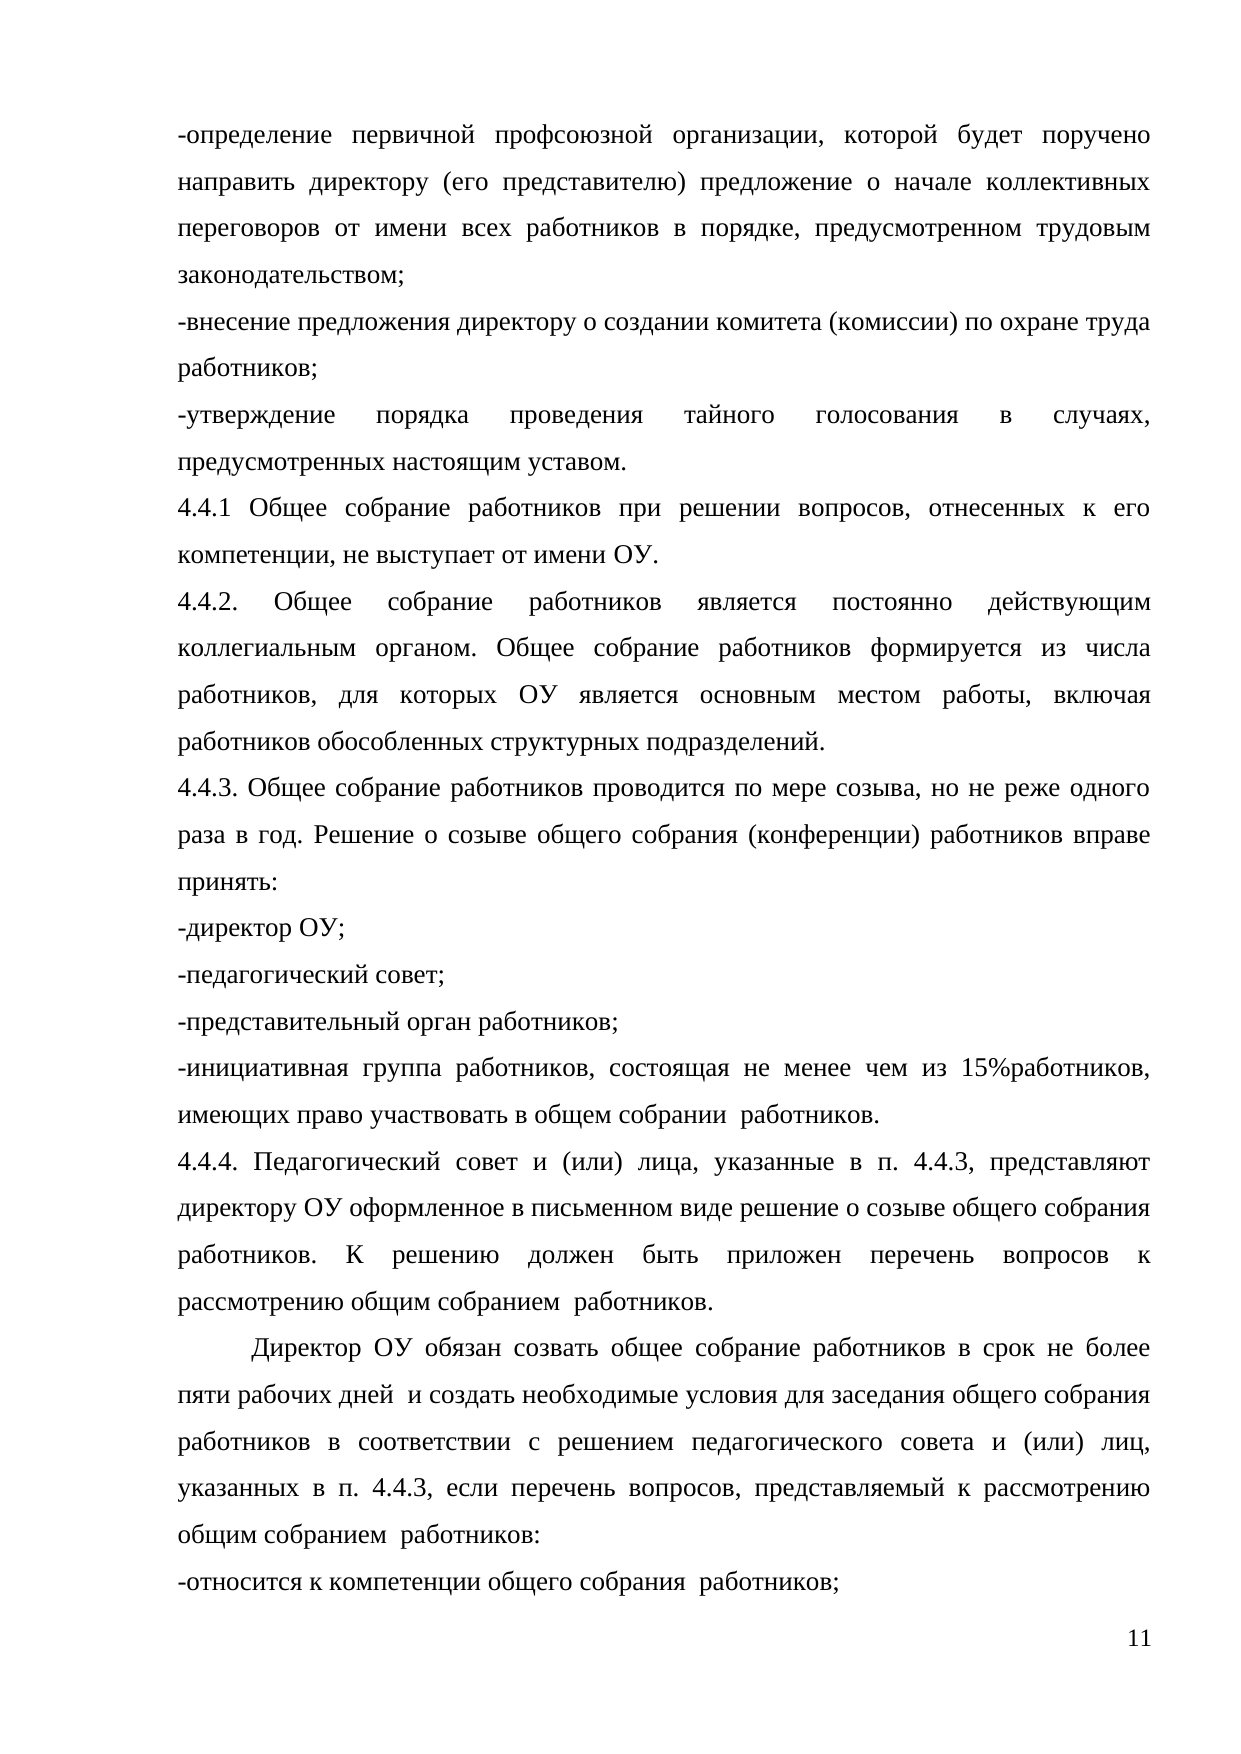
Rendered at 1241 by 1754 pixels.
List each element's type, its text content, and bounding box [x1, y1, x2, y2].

text 4.4.1 Общее собрание работников при решении вопросов, отнесенных к его компетенции, не выступает от имени ОУ. [177, 491, 1152, 569]
text Директор ОУ обязан созвать общее собрание работников в срок не более пяти рабочих дней и создать необходимые условия для заседания общего собрания работников в соответствии с решением педагогического совета и (или) лиц, указанных в п. 4.4.3, если перечень вопросов, представляемый к рассмотрению общим собранием работников: [177, 1331, 1152, 1549]
text -внесение предложения директору о создании комитета (комиссии) по охране труда работников; [177, 305, 1152, 383]
text -директор ОУ; [177, 911, 1152, 943]
text 4.4.2. Общее собрание работников является постоянно действующим коллегиальным органом. Общее собрание работников формируется из числа работников, для которых ОУ является основным местом работы, включая работников обособленных структурных подразделений. [177, 585, 1152, 756]
text -утверждение порядка проведения тайного голосования в случаях, предусмотренных настоящим уставом. [177, 398, 1152, 476]
text -инициативная группа работников, состоящая не менее чем из 15%работников, имеющих право участвовать в общем собрании работников. [177, 1051, 1152, 1129]
list -определение первичной профсоюзной организации, которой будет поручено направить директору (его представителю) предложение о начале коллективных переговоров от имени всех работников в порядке, предусмотренном трудовым законодательством; [177, 118, 1152, 289]
text 4.4.4. Педагогический совет и (или) лица, указанные в п. 4.4.3, представляют директору ОУ оформленное в письменном виде решение о созыве общего собрания работников. К решению должен быть приложен перечень вопросов к рассмотрению общим собранием работников. [177, 1145, 1152, 1316]
text -педагогический совет; [177, 958, 1152, 989]
text 4.4.3. Общее собрание работников проводится по мере созыва, но не реже одного раза в год. Решение о созыве общего собрания (конференции) работников вправе принять: [177, 771, 1152, 896]
text -относится к компетенции общего собрания работников; [177, 1565, 1152, 1596]
text -представительный орган работников; [177, 1005, 1152, 1036]
